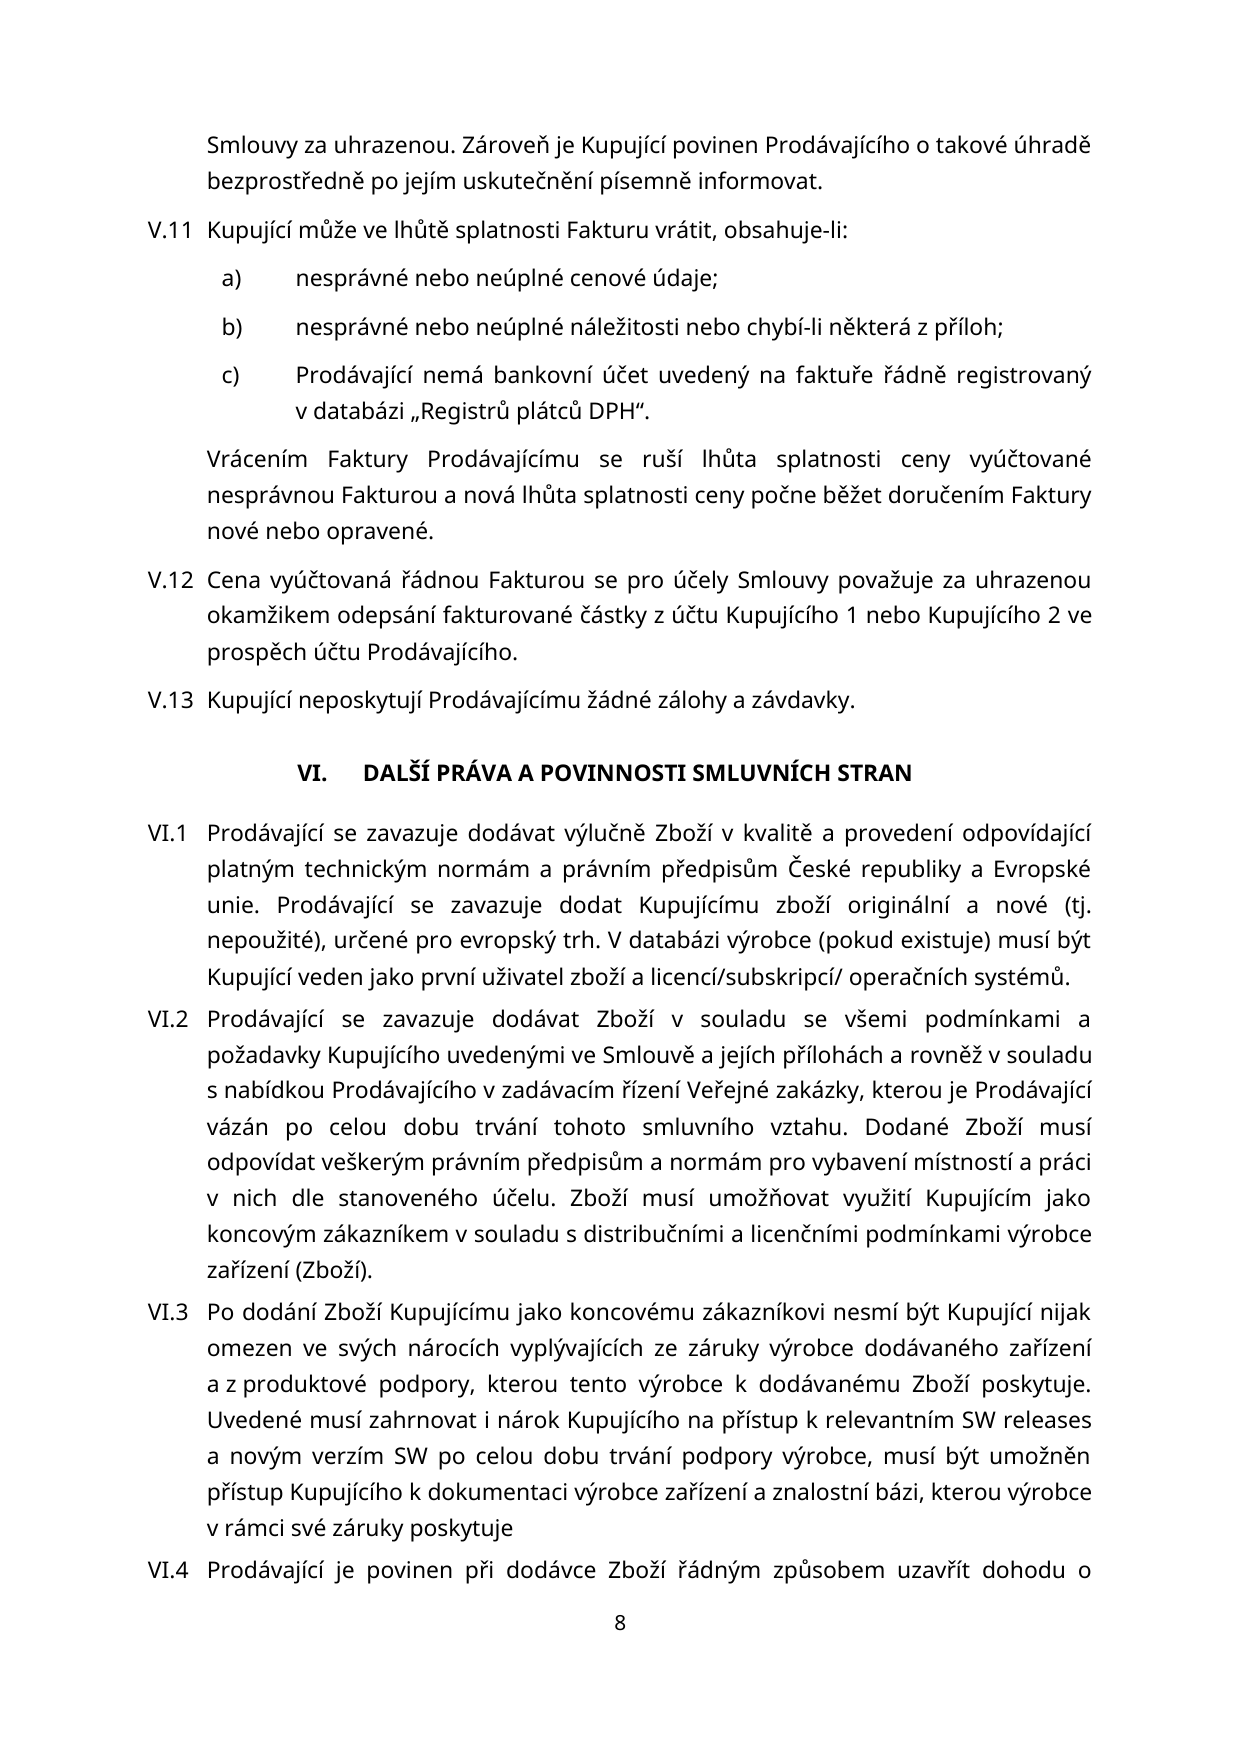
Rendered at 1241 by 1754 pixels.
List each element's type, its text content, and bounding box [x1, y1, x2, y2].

subtitle DALŠÍ PRÁVA A POVINNOSTI SMLUVNÍCH STRAN [148, 757, 1093, 788]
subtitle Vrácením Faktury Prodávajícímu se ruší lhůta splatnosti ceny vyúčtované nesprávnou Fakturou a nová lhůta splatnosti ceny počne běžet doručením Faktury nové nebo opravené. [207, 443, 1093, 546]
subtitle Kupující neposkytují Prodávajícímu žádné zálohy a závdavky. [148, 684, 1093, 715]
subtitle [148, 1554, 1093, 1585]
subtitle Prodávající se zavazuje dodávat výlučně Zboží v kvalitě a provedení odpovídající platným technickým normám a právním předpisům České republiky a Evropské unie. Prodávající se zavazuje dodat Kupujícímu zboží originální a nové (tj. nepoužité), určené pro evropský trh. V databázi výrobce (pokud existuje) musí být Kupující veden jako první uživatel zboží a licencí/subskripcí/ operačních systémů. [148, 817, 1093, 992]
subtitle Kupující může ve lhůtě splatnosti Fakturu vrátit, obsahuje-li: [148, 213, 1093, 245]
text nesprávné nebo neúplné náležitosti nebo chybí-li některá z příloh; [221, 310, 1093, 342]
text Prodávající nemá bankovní účet uvedený na faktuře řádně registrovaný v databázi „Registrů plátců DPH“. [221, 359, 1093, 426]
subtitle Prodávající se zavazuje dodávat Zboží v souladu se všemi podmínkami a požadavky Kupujícího uvedenými ve Smlouvě a jejích přílohách a rovněž v souladu s nabídkou Prodávajícího v zadávacím řízení Veřejné zakázky, kterou je Prodávající vázán po celou dobu trvání tohoto smluvního vztahu. Dodané Zboží musí odpovídat veškerým právním předpisům a normám pro vybavení místností a práci v nich dle stanoveného účelu. Zboží musí umožňovat využití Kupujícím jako koncovým zákazníkem v souladu s distribučními a licenčními podmínkami výrobce zařízení (Zboží). [148, 1003, 1093, 1285]
text nesprávné nebo neúplné cenové údaje; [221, 262, 1093, 293]
subtitle Cena vyúčtovaná řádnou Fakturou se pro účely Smlouvy považuje za uhrazenou okamžikem odepsání fakturované částky z účtu Kupujícího 1 nebo Kupujícího 2 ve prospěch účtu Prodávajícího. [148, 563, 1093, 667]
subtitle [148, 129, 1093, 196]
subtitle Po dodání Zboží Kupujícímu jako koncovému zákazníkovi nesmí být Kupující nijak omezen ve svých nárocích vyplývajících ze záruky výrobce dodávaného zařízení a z produktové podpory, kterou tento výrobce k dodávanému Zboží poskytuje. Uvedené musí zahrnovat i nárok Kupujícího na přístup k relevantním SW releases a novým verzím SW po celou dobu trvání podpory výrobce, musí být umožněn přístup Kupujícího k dokumentaci výrobce zařízení a znalostní bázi, kterou výrobce v rámci své záruky poskytuje [148, 1296, 1093, 1543]
